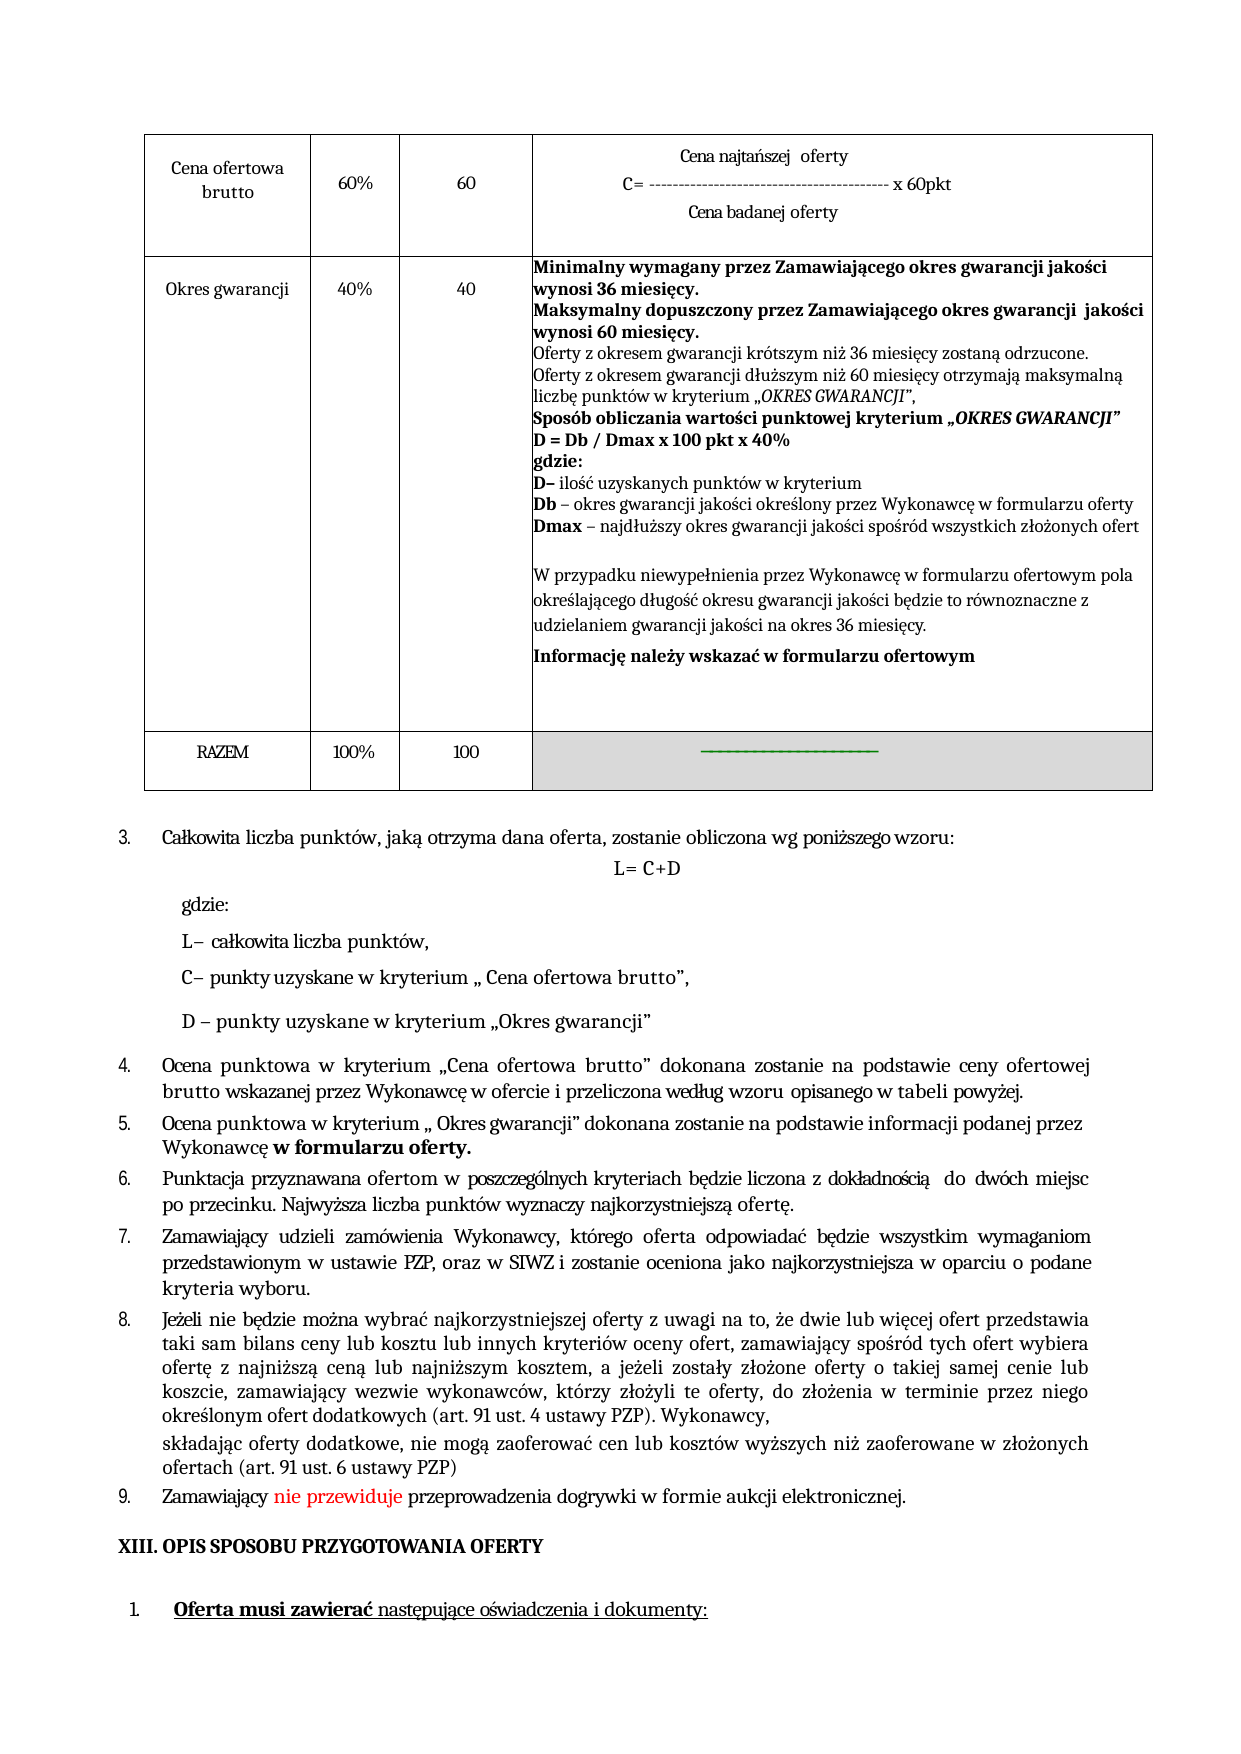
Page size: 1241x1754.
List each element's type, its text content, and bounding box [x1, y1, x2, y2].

text D – punkty uzyskane w kryterium „Okres gwarancji” [181, 1009, 1122, 1033]
list Ocena punktowa w kryterium „ Okres gwarancji” dokonana zostanie na podstawie informacji podanej przez Wykonawcę w formularzu oferty. [118, 1111, 1122, 1159]
list Jeżeli nie będzie można wybrać najkorzystniejszej oferty z uwagi na to, że dwie lub więcej ofert przedstawia taki sam bilans ceny lub kosztu lub innych kryteriów oceny ofert, zamawiający spośród tych ofert wybiera ofertę z najniższą ceną lub najniższym kosztem, a jeżeli zostały złożone oferty o takiej samej cenie lub koszcie, zamawiający wezwie wykonawców, którzy złożyli te oferty, do złożenia w terminie przez niego określonym ofert dodatkowych (art. 91 ust. 4 ustawy PZP). Wykonawcy, [118, 1307, 1089, 1428]
table_cell RAZEM [145, 732, 310, 790]
table_cell Okres gwarancji [145, 257, 310, 731]
table_cell 100% [311, 732, 399, 790]
list Punktacja przyznawana ofertom w poszczególnych kryteriach będzie liczona z dokładnością do dwóch miejsc po przecinku. Najwyższa liczba punktów wyznaczy najkorzystniejszą ofertę. [118, 1166, 1090, 1217]
text L– całkowita liczba punktów, [181, 929, 1110, 953]
table_cell Minimalny wymagany przez Zamawiającego okres gwarancji jakości wynosi 36 miesięcy. Maksymalny dopuszczony przez Zamawiającego okres gwarancji jakości wynosi 60 miesięcy. Oferty z okresem gwarancji krótszym niż 36 miesięcy zostaną odrzucone. Oferty z okresem gwarancji dłuższym niż 60 miesięcy otrzymają maksymalną liczbę punktów w kryterium „OKRES GWARANCJI”, Sposób obliczania wartości punktowej kryterium „OKRES GWARANCJI” D = Db / Dmax x 100 pkt x 40% gdzie: D– ilość uzyskanych punktów w kryterium Db – okres gwarancji jakości określony przez Wykonawcę w formularzu oferty Dmax – najdłuższy okres gwarancji jakości spośród wszystkich złożonych ofert W przypadku niewypełnienia przez Wykonawcę w formularzu ofertowym pola określającego długość okresu gwarancji jakości będzie to równoznaczne z udzielaniem gwarancji jakości na okres 36 miesięcy. Informację należy wskazać w formularzu ofertowym [533, 558, 1152, 731]
text L= C+D [171, 856, 1122, 880]
table_cell 40% [311, 257, 399, 731]
text gdzie: [181, 893, 1110, 917]
table_cell Cena najtańszej oferty C= ----------------------------------------- x 60pkt Cena badanej oferty [533, 135, 1152, 256]
list składając oferty dodatkowe, nie mogą zaoferować cen lub kosztów wyższych niż zaoferowane w złożonych ofertach (art. 91 ust. 6 ustawy PZP) [162, 1432, 1089, 1480]
table_cell 40 [400, 257, 532, 731]
list Całkowita liczba punktów, jaką otrzyma dana oferta, zostanie obliczona wg poniższego wzoru: [118, 825, 1110, 849]
table_cell Minimalny wymagany przez Zamawiającego okres gwarancji jakości wynosi 36 miesięcy. Maksymalny dopuszczony przez Zamawiającego okres gwarancji jakości wynosi 60 miesięcy. Oferty z okresem gwarancji krótszym niż 36 miesięcy zostaną odrzucone. Oferty z okresem gwarancji dłuższym niż 60 miesięcy otrzymają maksymalną liczbę punktów w kryterium „OKRES GWARANCJI”, Sposób obliczania wartości punktowej kryterium „OKRES GWARANCJI” D = Db / Dmax x 100 pkt x 40% gdzie: D– ilość uzyskanych punktów w kryterium Db – okres gwarancji jakości określony przez Wykonawcę w formularzu oferty Dmax – najdłuższy okres gwarancji jakości spośród wszystkich złożonych ofert W przypadku niewypełnienia przez Wykonawcę w formularzu ofertowym pola określającego długość okresu gwarancji jakości będzie to równoznaczne z udzielaniem gwarancji jakości na okres 36 miesięcy. Informację należy wskazać w formularzu ofertowym [533, 257, 1152, 537]
list Oferta musi zawierać następujące oświadczenia i dokumenty: [129, 1598, 1122, 1622]
list OPIS SPOSOBU PRZYGOTOWANIA OFERTY [118, 1535, 1122, 1559]
table_cell 100 [400, 732, 532, 790]
list Ocena punktowa w kryterium „Cena ofertowa brutto” dokonana zostanie na podstawie ceny ofertowej brutto wskazanej przez Wykonawcę w ofercie i przeliczona według wzoru opisanego w tabeli powyżej. [118, 1053, 1091, 1104]
table_cell 60 [400, 135, 532, 256]
table_cell ──────────────────── [533, 732, 1152, 790]
list Zamawiający udzieli zamówienia Wykonawcy, którego oferta odpowiadać będzie wszystkim wymaganiom przedstawionym w ustawie PZP, oraz w SIWZ i zostanie oceniona jako najkorzystniejsza w oparciu o podane kryteria wyboru. [118, 1223, 1093, 1301]
table_cell Cena ofertowa brutto [145, 135, 310, 256]
text C– punkty uzyskane w kryterium „ Cena ofertowa brutto”, [181, 966, 771, 990]
table_cell 60% [311, 135, 399, 256]
list Zamawiający nie przewiduje przeprowadzenia dogrywki w formie aukcji elektronicznej. [118, 1484, 1089, 1509]
